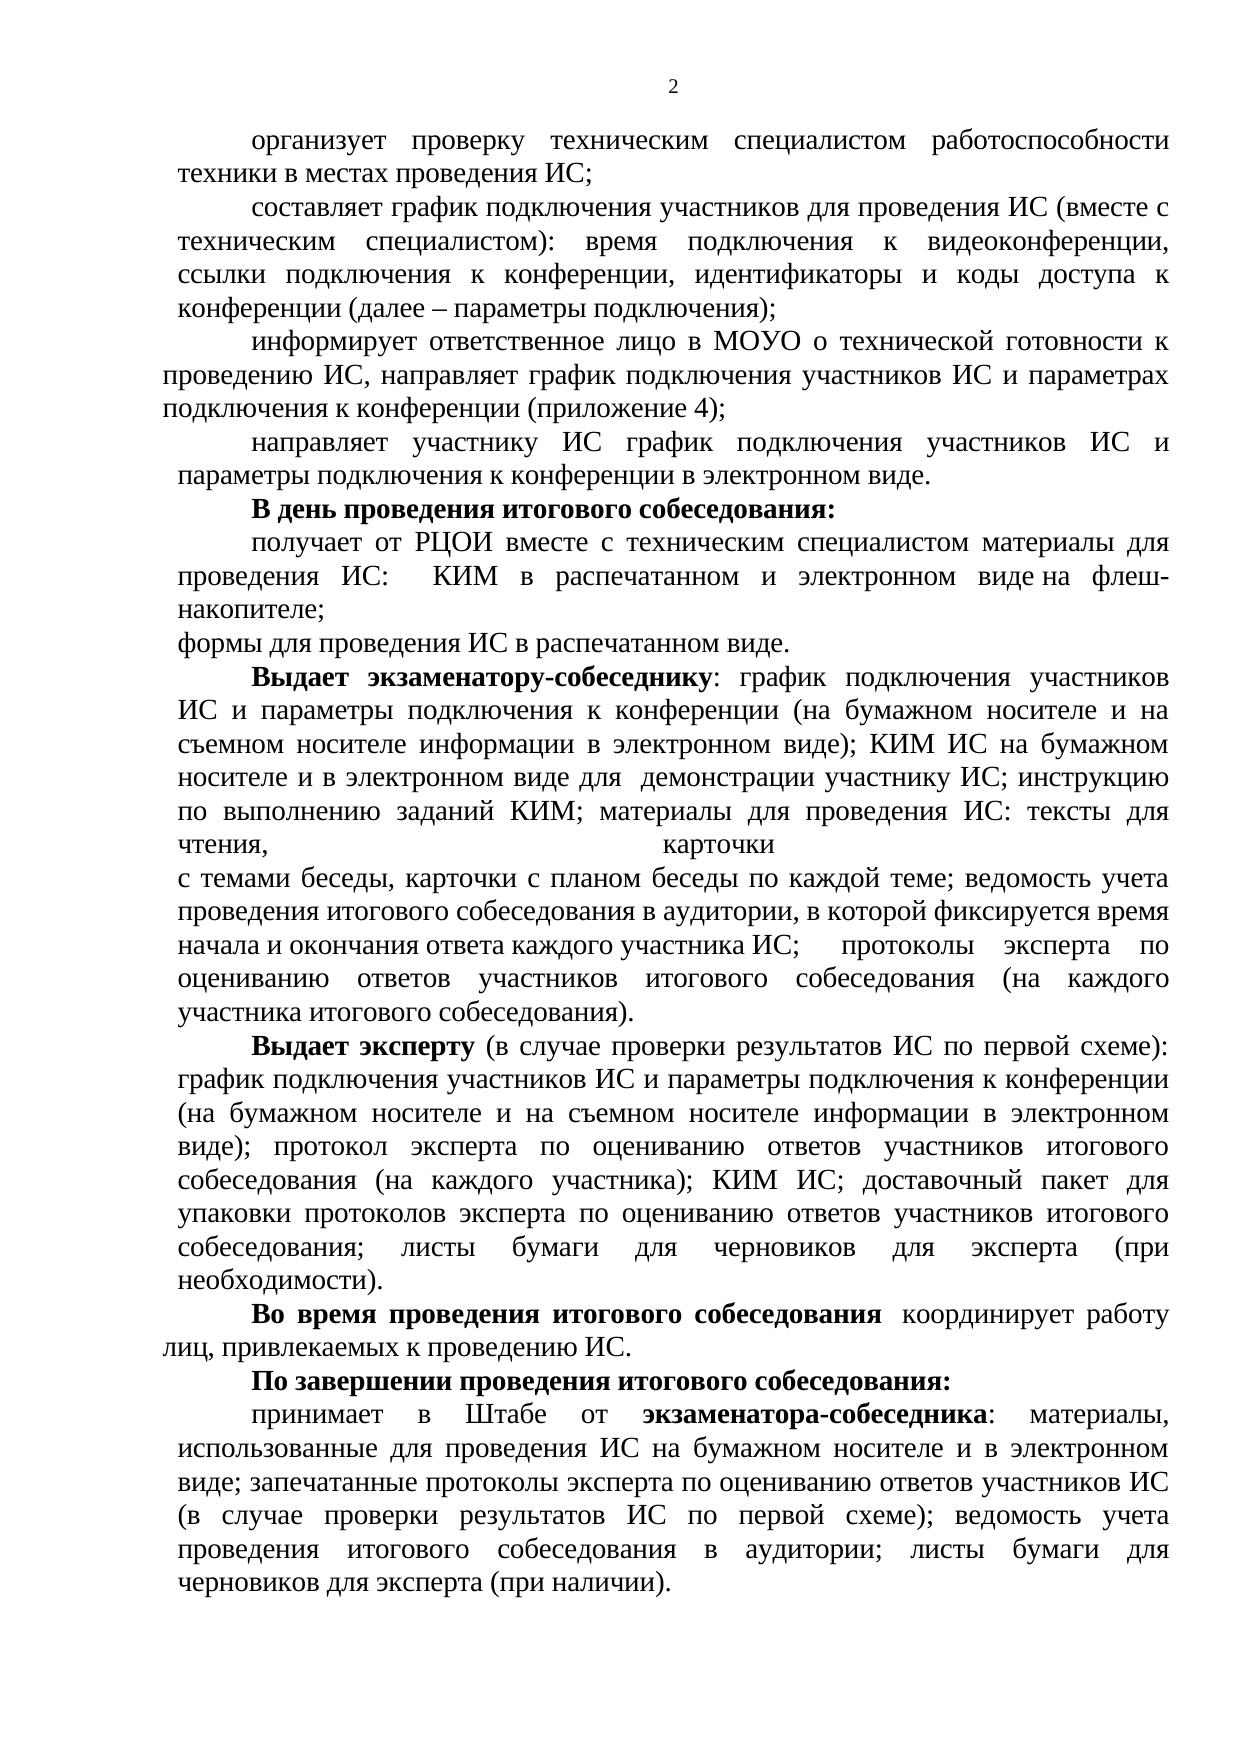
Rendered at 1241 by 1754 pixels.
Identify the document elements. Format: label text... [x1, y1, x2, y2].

text Во время проведения итогового собеседования координирует работу лиц, привлекаемых к проведению ИС. [162, 1296, 1169, 1363]
list информирует ответственное лицо в МОУО о технической готовности к проведению ИС, направляет график подключения участников ИС и параметрах подключения к конференции (приложение 4); [162, 323, 1169, 424]
text направляет участнику ИС график подключения участников ИС и параметры подключения к конференции в электронном виде. [177, 424, 1169, 491]
text Выдает экзаменатору-собеседнику: график подключения участников ИС и параметры подключения к конференции (на бумажном носителе и на съемном носителе информации в электронном виде); КИМ ИС на бумажном носителе и в электронном виде для демонстрации участнику ИС; инструкцию по выполнению заданий КИМ; материалы для проведения ИС: тексты для чтения, карточки с темами беседы, карточки с планом беседы по каждой теме; ведомость учета проведения итогового собеседования в аудитории, в которой фиксируется время начала и окончания ответа каждого участника ИС; протоколы эксперта по оцениванию ответов участников итогового собеседования (на каждого участника итогового собеседования). [177, 659, 1169, 1028]
list организует проверку техническим специалистом работоспособности техники в местах проведения ИС; [177, 122, 1169, 189]
text Выдает эксперту (в случае проверки результатов ИС по первой схеме): график подключения участников ИС и параметры подключения к конференции (на бумажном носителе и на съемном носителе информации в электронном виде); протокол эксперта по оцениванию ответов участников итогового собеседования (на каждого участника); КИМ ИС; доставочный пакет для упаковки протоколов эксперта по оцениванию ответов участников итогового собеседования; листы бумаги для черновиков для эксперта (при необходимости). [177, 1028, 1169, 1296]
text В день проведения итогового собеседования: [251, 491, 1169, 524]
text принимает в Штабе от экзаменатора-собеседника: материалы, использованные для проведения ИС на бумажном носителе и в электронном виде; запечатанные протоколы эксперта по оцениванию ответов участников ИС (в случае проверки результатов ИС по первой схеме); ведомость учета проведения итогового собеседования в аудитории; листы бумаги для черновиков для эксперта (при наличии). [177, 1397, 1169, 1598]
text получает от РЦОИ вместе с техническим специалистом материалы для проведения ИС: КИМ в распечатанном и электронном виде на флеш-накопителе; [177, 524, 1169, 625]
text По завершении проведения итогового собеседования: [177, 1363, 1169, 1397]
list составляет график подключения участников для проведения ИС (вместе с техническим специалистом): время подключения к видеоконференции, ссылки подключения к конференции, идентификаторы и коды доступа к конференции (далее – параметры подключения); [74, 189, 1169, 323]
text формы для проведения ИС в распечатанном виде. [177, 625, 1169, 659]
